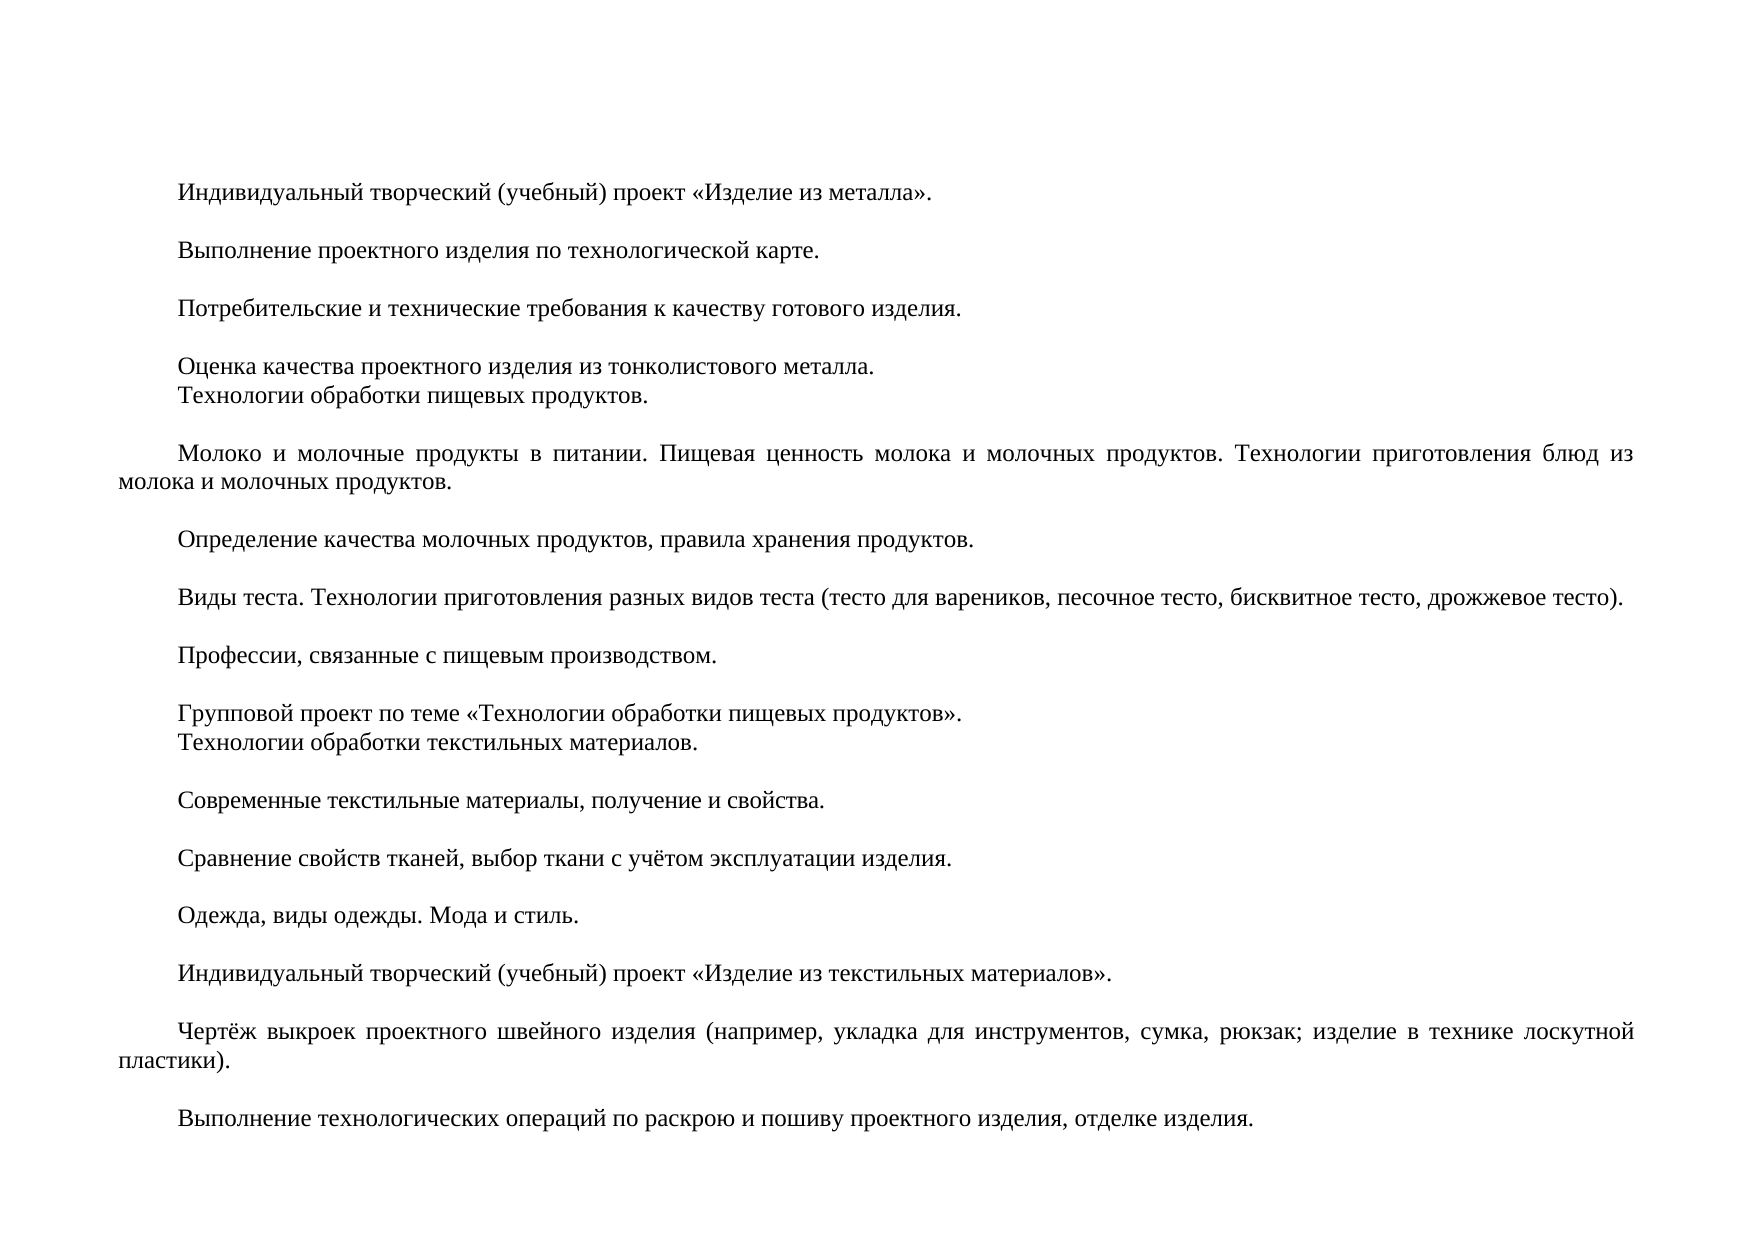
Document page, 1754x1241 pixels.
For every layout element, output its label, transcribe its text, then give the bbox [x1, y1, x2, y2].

text Групповой проект по теме «Технологии обработки пищевых продуктов». [118, 698, 1636, 727]
text Оценка качества проектного изделия из тонколистового металла. [118, 351, 1636, 380]
text Выполнение технологических операций по раскрою и пошиву проектного изделия, отделке изделия. [118, 1103, 1636, 1132]
text Молоко и молочные продукты в питании. Пищевая ценность молока и молочных продуктов. Технологии приготовления блюд из молока и молочных продуктов. [118, 438, 1636, 495]
text Индивидуальный творческий (учебный) проект «Изделие из текстильных материалов». [118, 958, 1636, 987]
text Сравнение свойств тканей, выбор ткани с учётом эксплуатации изделия. [118, 843, 1636, 871]
text Определение качества молочных продуктов, правила хранения продуктов. [118, 524, 1636, 553]
text Современные текстильные материалы, получение и свойства. [118, 785, 1636, 813]
text Индивидуальный творческий (учебный) проект «Изделие из металла». [118, 177, 1636, 206]
text Виды теста. Технологии приготовления разных видов теста (тесто для вареников, песочное тесто, бисквитное тесто, дрожжевое тесто). [118, 582, 1636, 611]
text Технологии обработки текстильных материалов. [118, 727, 1636, 756]
text Чертёж выкроек проектного швейного изделия (например, укладка для инструментов, сумка, рюкзак; изделие в технике лоскутной пластики). [118, 1016, 1636, 1074]
text Выполнение проектного изделия по технологической карте. [118, 235, 1636, 264]
text Профессии, связанные с пищевым производством. [118, 640, 1636, 669]
text Одежда, виды одежды. Мода и стиль. [118, 901, 1636, 929]
text Потребительские и технические требования к качеству готового изделия. [118, 293, 1636, 322]
text Технологии обработки пищевых продуктов. [118, 380, 1636, 408]
